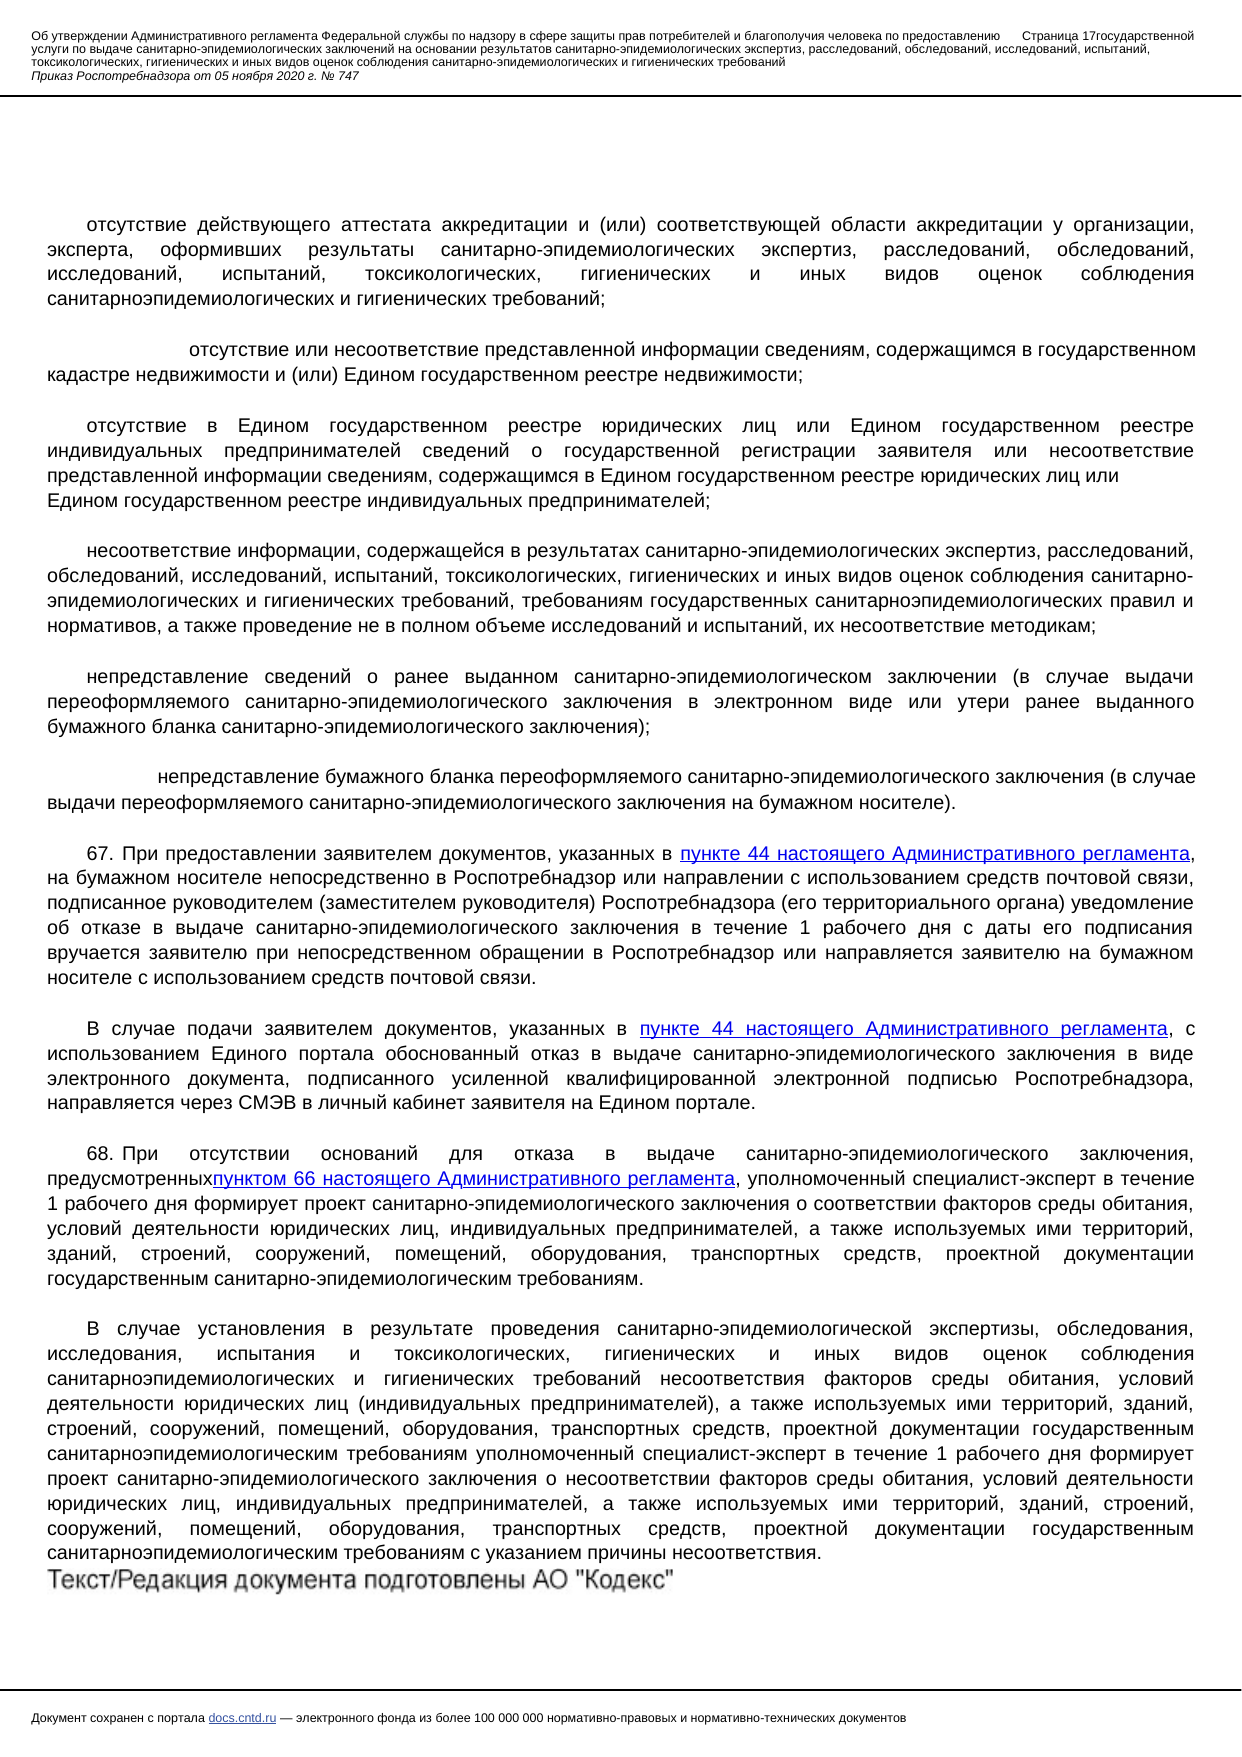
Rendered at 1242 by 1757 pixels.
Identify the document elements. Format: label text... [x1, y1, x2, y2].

text В случае установления в результате проведения санитарно-эпидемиологической экспертизы, обследования, исследования, испытания и токсикологических, гигиенических и иных видов оценок соблюдения санитарноэпидемиологических и гигиенических требований несоответствия факторов среды обитания, условий деятельности юридических лиц (индивидуальных предпринимателей), а также используемых ими территорий, зданий, строений, сооружений, помещений, оборудования, транспортных средств, проектной документации государственным санитарноэпидемиологическим требованиям уполномоченный специалист-эксперт в течение 1 рабочего дня формирует проект санитарно-эпидемиологического заключения о несоответствии факторов среды обитания, условий деятельности юридических лиц, индивидуальных предпринимателей, а также используемых ими территорий, зданий, строений, сооружений, помещений, оборудования, транспортных средств, проектной документации государственным санитарноэпидемиологическим требованиям с указанием причины несоответствия. [47, 1317, 1195, 1564]
text Едином государственном реестре индивидуальных предпринимателей; [47, 489, 1195, 511]
text отсутствие действующего аттестата аккредитации и (или) соответствующей области аккредитации у организации, эксперта, оформивших результаты санитарно-эпидемиологических экспертиз, расследований, обследований, исследований, испытаний, токсикологических, гигиенических и иных видов оценок соблюдения санитарноэпидемиологических и гигиенических требований; [47, 212, 1195, 310]
text отсутствие или несоответствие представленной информации сведениям, содержащимся в государственном [47, 338, 1197, 361]
list При отсутствии оснований для отказа в выдаче санитарно-эпидемиологического заключения, предусмотренныхпунктом 66 настоящего Административного регламента, уполномоченный специалист-эксперт в течение 1 рабочего дня формирует проект санитарно-эпидемиологического заключения о соответствии факторов среды обитания, условий деятельности юридических лиц, индивидуальных предпринимателей, а также используемых ими территорий, зданий, строений, сооружений, помещений, оборудования, транспортных средств, проектной документации государственным санитарно-эпидемиологическим требованиям. [47, 1142, 1195, 1289]
text выдачи переоформляемого санитарно-эпидемиологического заключения на бумажном носителе). [47, 791, 1195, 813]
text В случае подачи заявителем документов, указанных в пункте 44 настоящего Административного регламента, с использованием Единого портала обоснованный отказ в выдаче санитарно-эпидемиологического заключения в виде электронного документа, подписанного усиленной квалифицированной электронной подписью Роспотребнадзора, направляется через СМЭВ в личный кабинет заявителя на Едином портале. [47, 1017, 1195, 1114]
text кадастре недвижимости и (или) Едином государственном реестре недвижимости; [47, 363, 1195, 386]
text несоответствие информации, содержащейся в результатах санитарно-эпидемиологических экспертиз, расследований, обследований, исследований, испытаний, токсикологических, гигиенических и иных видов оценок соблюдения санитарно-эпидемиологических и гигиенических требований, требованиям государственных санитарноэпидемиологических правил и нормативов, а также проведение не в полном объеме исследований и испытаний, их несоответствие методикам; [47, 539, 1195, 637]
list При предоставлении заявителем документов, указанных в пункте 44 настоящего Административного регламента, на бумажном носителе непосредственно в Роспотребнадзор или направлении с использованием средств почтовой связи, подписанное руководителем (заместителем руководителя) Роспотребнадзора (его территориального органа) уведомление об отказе в выдаче санитарно-эпидемиологического заключения в течение 1 рабочего дня с даты его подписания вручается заявителю при непосредственном обращении в Роспотребнадзор или направляется заявителю на бумажном носителе с использованием средств почтовой связи. [47, 841, 1195, 988]
text отсутствие в Едином государственном реестре юридических лиц или Едином государственном реестре индивидуальных предпринимателей сведений о государственной регистрации заявителя или несоответствие представленной информации сведениям, содержащимся в Едином государственном реестре юридических лиц или [47, 414, 1195, 486]
text непредставление сведений о ранее выданном санитарно-эпидемиологическом заключении (в случае выдачи переоформляемого санитарно-эпидемиологического заключения в электронном виде или утери ранее выданного бумажного бланка санитарно-эпидемиологического заключения); [47, 665, 1195, 737]
text непредставление бумажного бланка переоформляемого санитарно-эпидемиологического заключения (в случае [47, 765, 1197, 788]
picture [46, 1568, 675, 1596]
